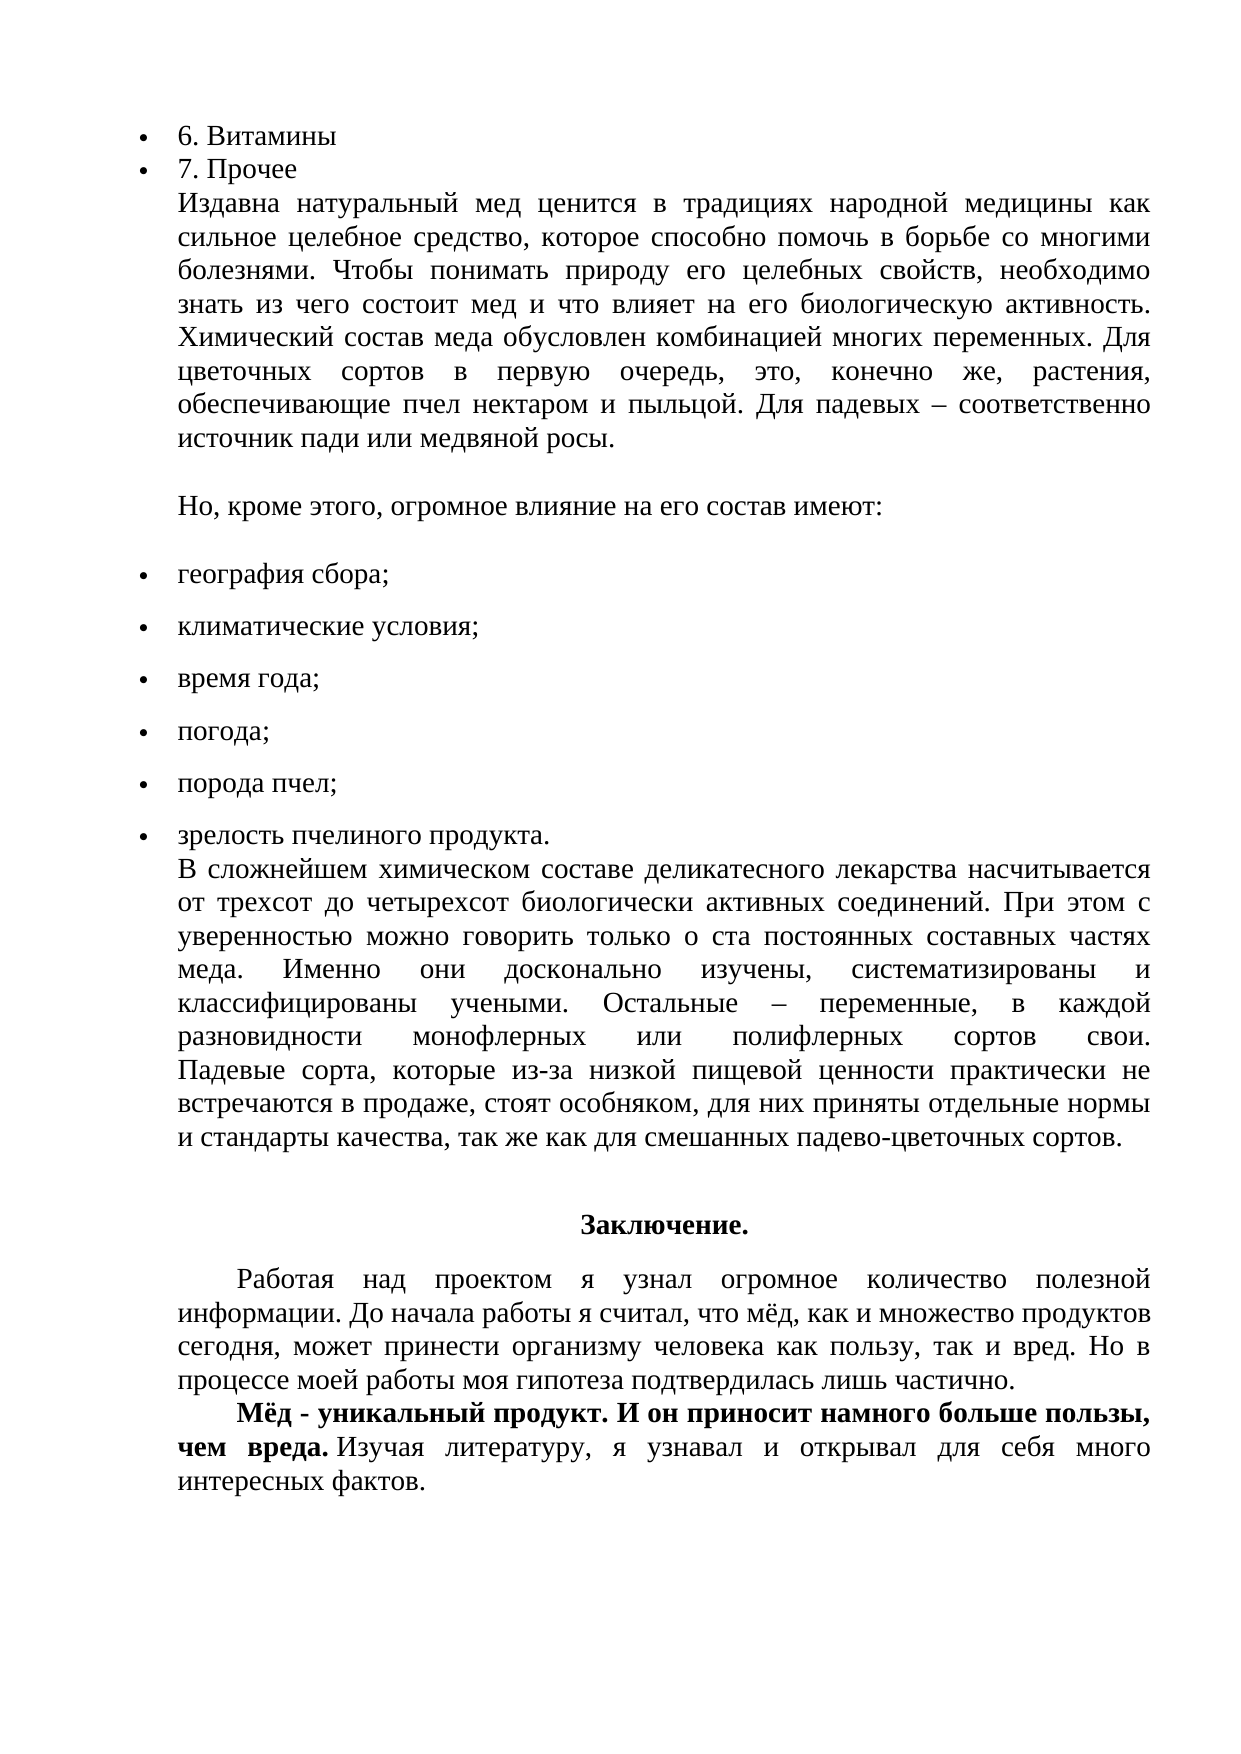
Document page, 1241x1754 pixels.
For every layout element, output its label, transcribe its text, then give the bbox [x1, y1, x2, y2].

list 7. Прочее [140, 152, 1152, 185]
list время года; [140, 660, 1152, 694]
list порода пчел; [140, 765, 1152, 798]
list зрелость пчелиного продукта. [140, 817, 1152, 851]
list 6. Витамины [140, 118, 1152, 152]
list климатические условия; [140, 608, 1152, 642]
text Заключение. [177, 1207, 1152, 1241]
text В сложнейшем химическом составе деликатесного лекарства насчитывается от трехсот до четырехсот биологически активных соединений. При этом с уверенностью можно говорить только о ста постоянных составных частях меда. Именно они досконально изучены, систематизированы и классифицированы учеными. Остальные – переменные, в каждой разновидности монофлерных или полифлерных сортов свои. Падевые сорта, которые из-за низкой пищевой ценности практически не встречаются в продаже, стоят особняком, для них приняты отдельные нормы и стандарты качества, так же как для смешанных падево-цветочных сортов. [177, 851, 1152, 1153]
text Но, кроме этого, огромное влияние на его состав имеют: [177, 488, 1152, 521]
text Работая над проектом я узнал огромное количество полезной информации. До начала работы я считал, что мёд, как и множество продуктов сегодня, может принести организму человека как пользу, так и вред. Но в процессе моей работы моя гипотеза подтвердилась лишь частично. [177, 1261, 1152, 1396]
text Издавна натуральный мед ценится в традициях народной медицины как сильное целебное средство, которое способно помочь в борьбе со многими болезнями. Чтобы понимать природу его целебных свойств, необходимо знать из чего состоит мед и что влияет на его биологическую активность. Химический состав меда обусловлен комбинацией многих переменных. Для цветочных сортов в первую очередь, это, конечно же, растения, обеспечивающие пчел нектаром и пыльцой. Для падевых – соответственно источник пади или медвяной росы. [177, 185, 1152, 453]
text Мёд - уникальный продукт. И он приносит намного больше пользы, чем вреда. Изучая литературу, я узнавал и открывал для себя много интересных фактов. [177, 1396, 1152, 1496]
list погода; [140, 713, 1152, 746]
list география сбора; [140, 556, 1152, 589]
